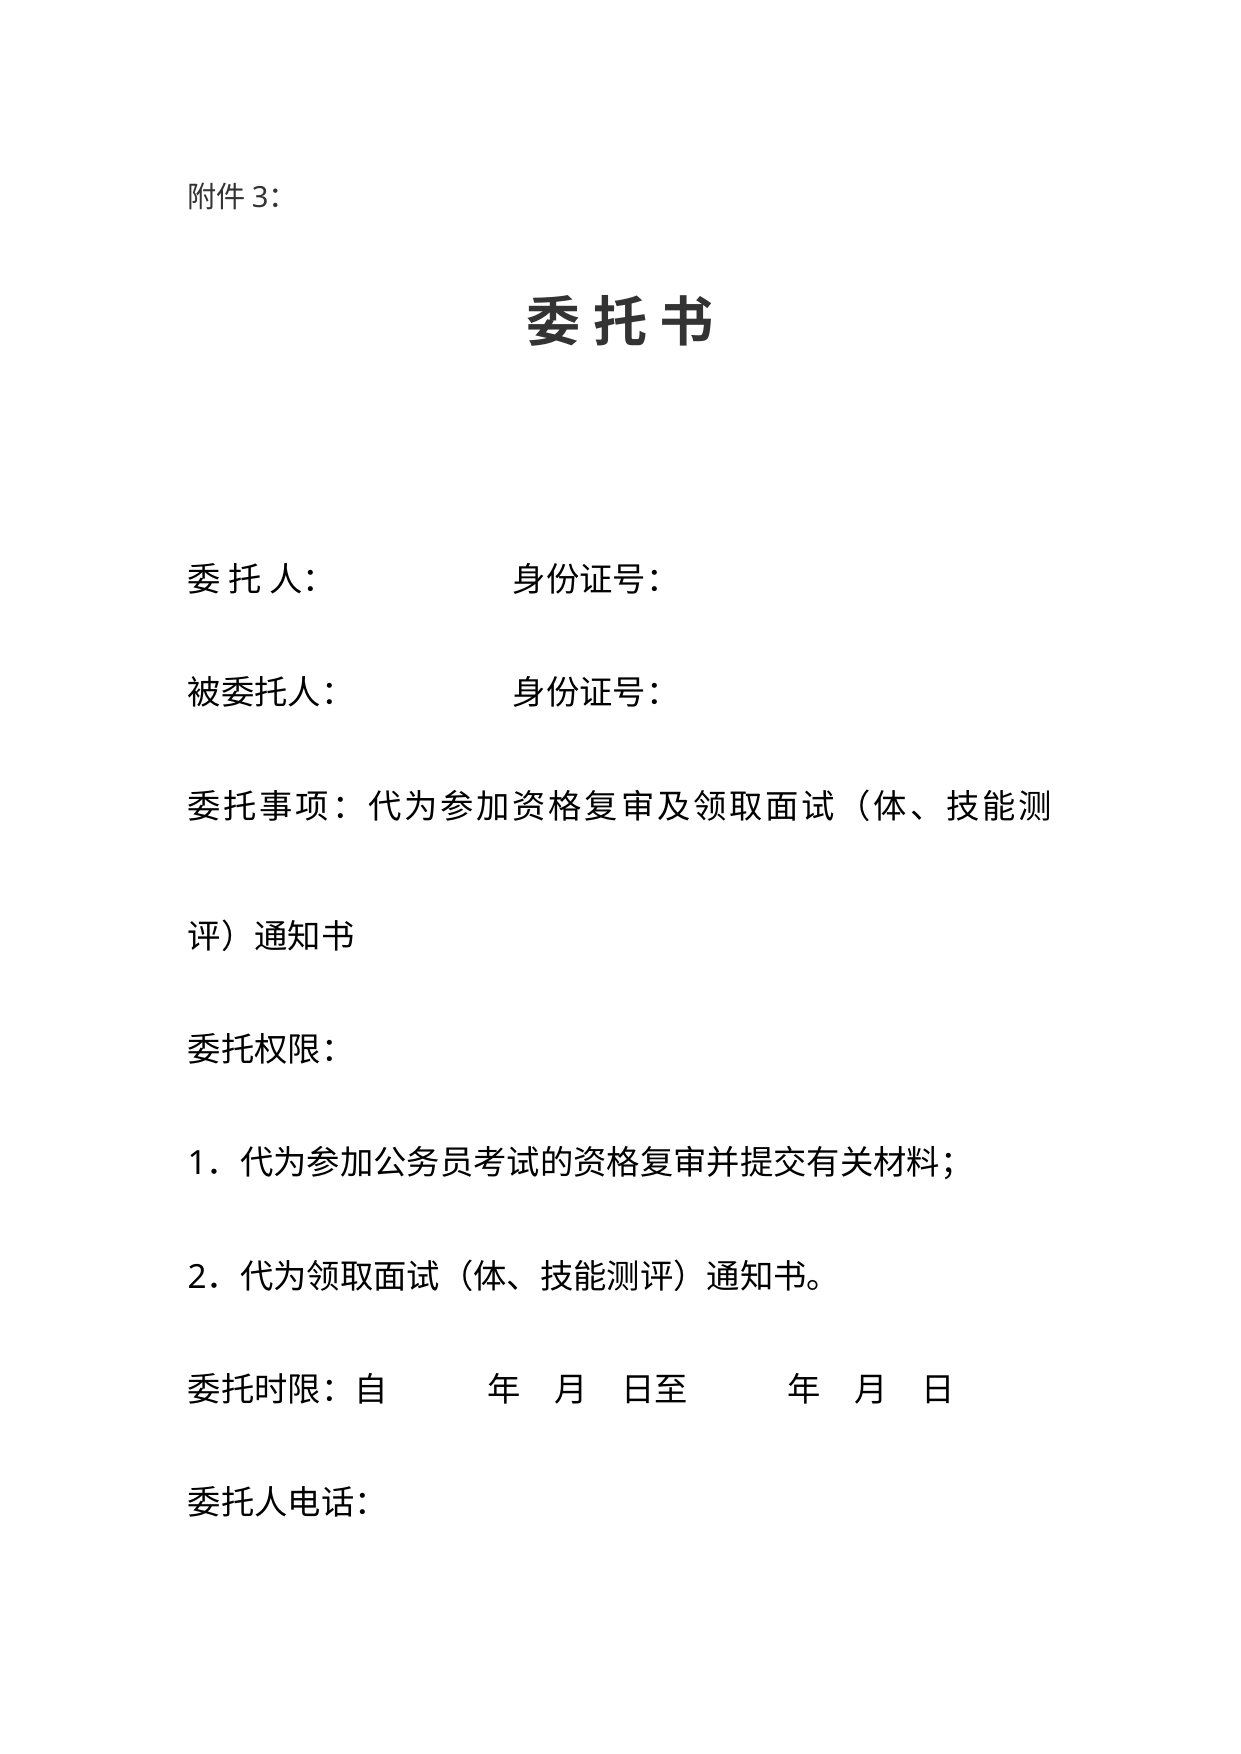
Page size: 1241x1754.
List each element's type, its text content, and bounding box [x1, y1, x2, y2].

text 委 托 书 [187, 269, 1053, 367]
text 委 托 人： 身份证号： [187, 544, 1053, 609]
text 委托人电话： [187, 1468, 1053, 1533]
text 委托权限： [187, 1014, 1053, 1079]
text 附件3： [187, 162, 1053, 227]
text 委托事项：代为参加资格复审及领取面试（体、技能测评）通知书 [187, 771, 1053, 966]
text 委托时限：自 年 月 日至 年 月 日 [187, 1354, 1053, 1419]
text 2．代为领取面试（体、技能测评）通知书。 [187, 1241, 1053, 1306]
text 被委托人： 身份证号： [187, 658, 1053, 723]
text 1．代为参加公务员考试的资格复审并提交有关材料； [187, 1128, 1053, 1193]
